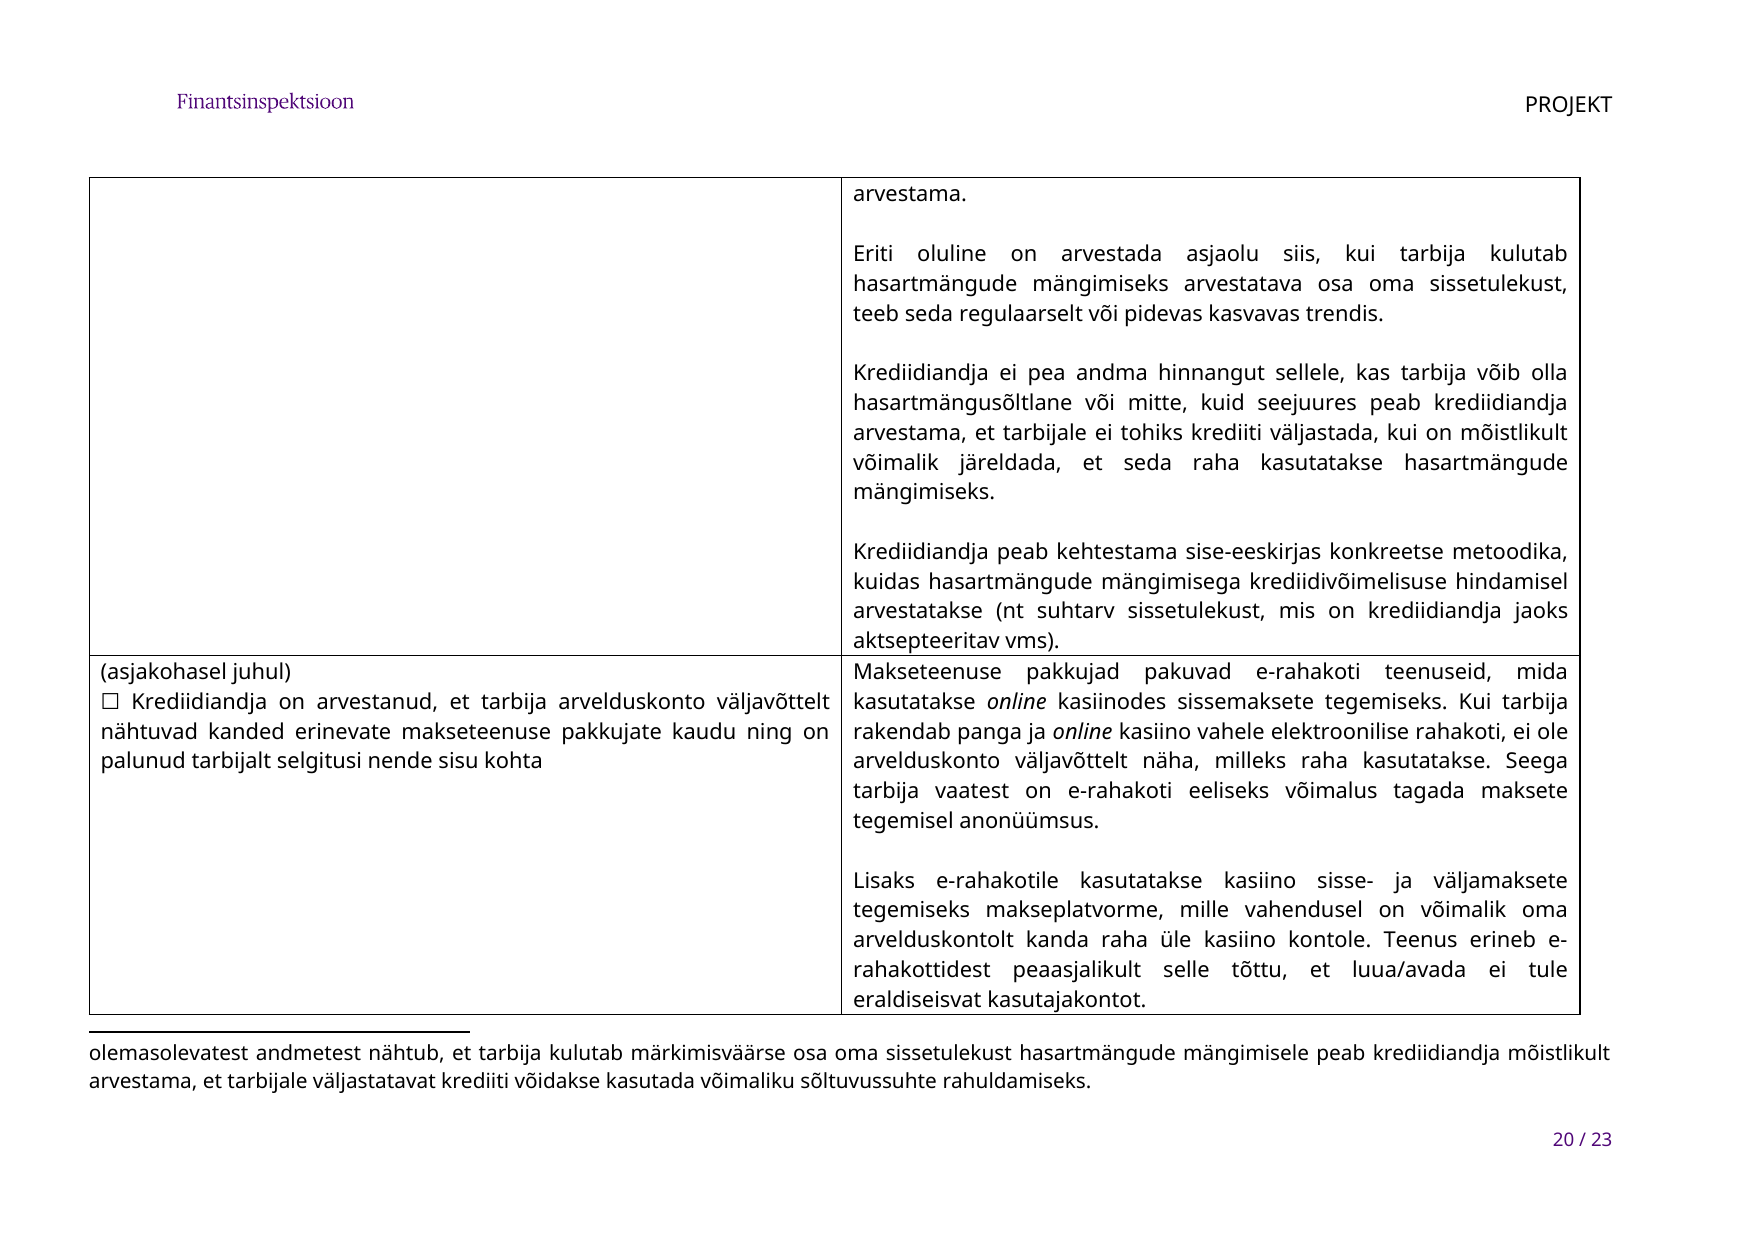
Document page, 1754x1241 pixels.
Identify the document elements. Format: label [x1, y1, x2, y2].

table_cell [90, 178, 841, 655]
table_cell [90, 656, 841, 1013]
table_cell [842, 178, 1579, 655]
table_cell [842, 656, 1579, 1013]
